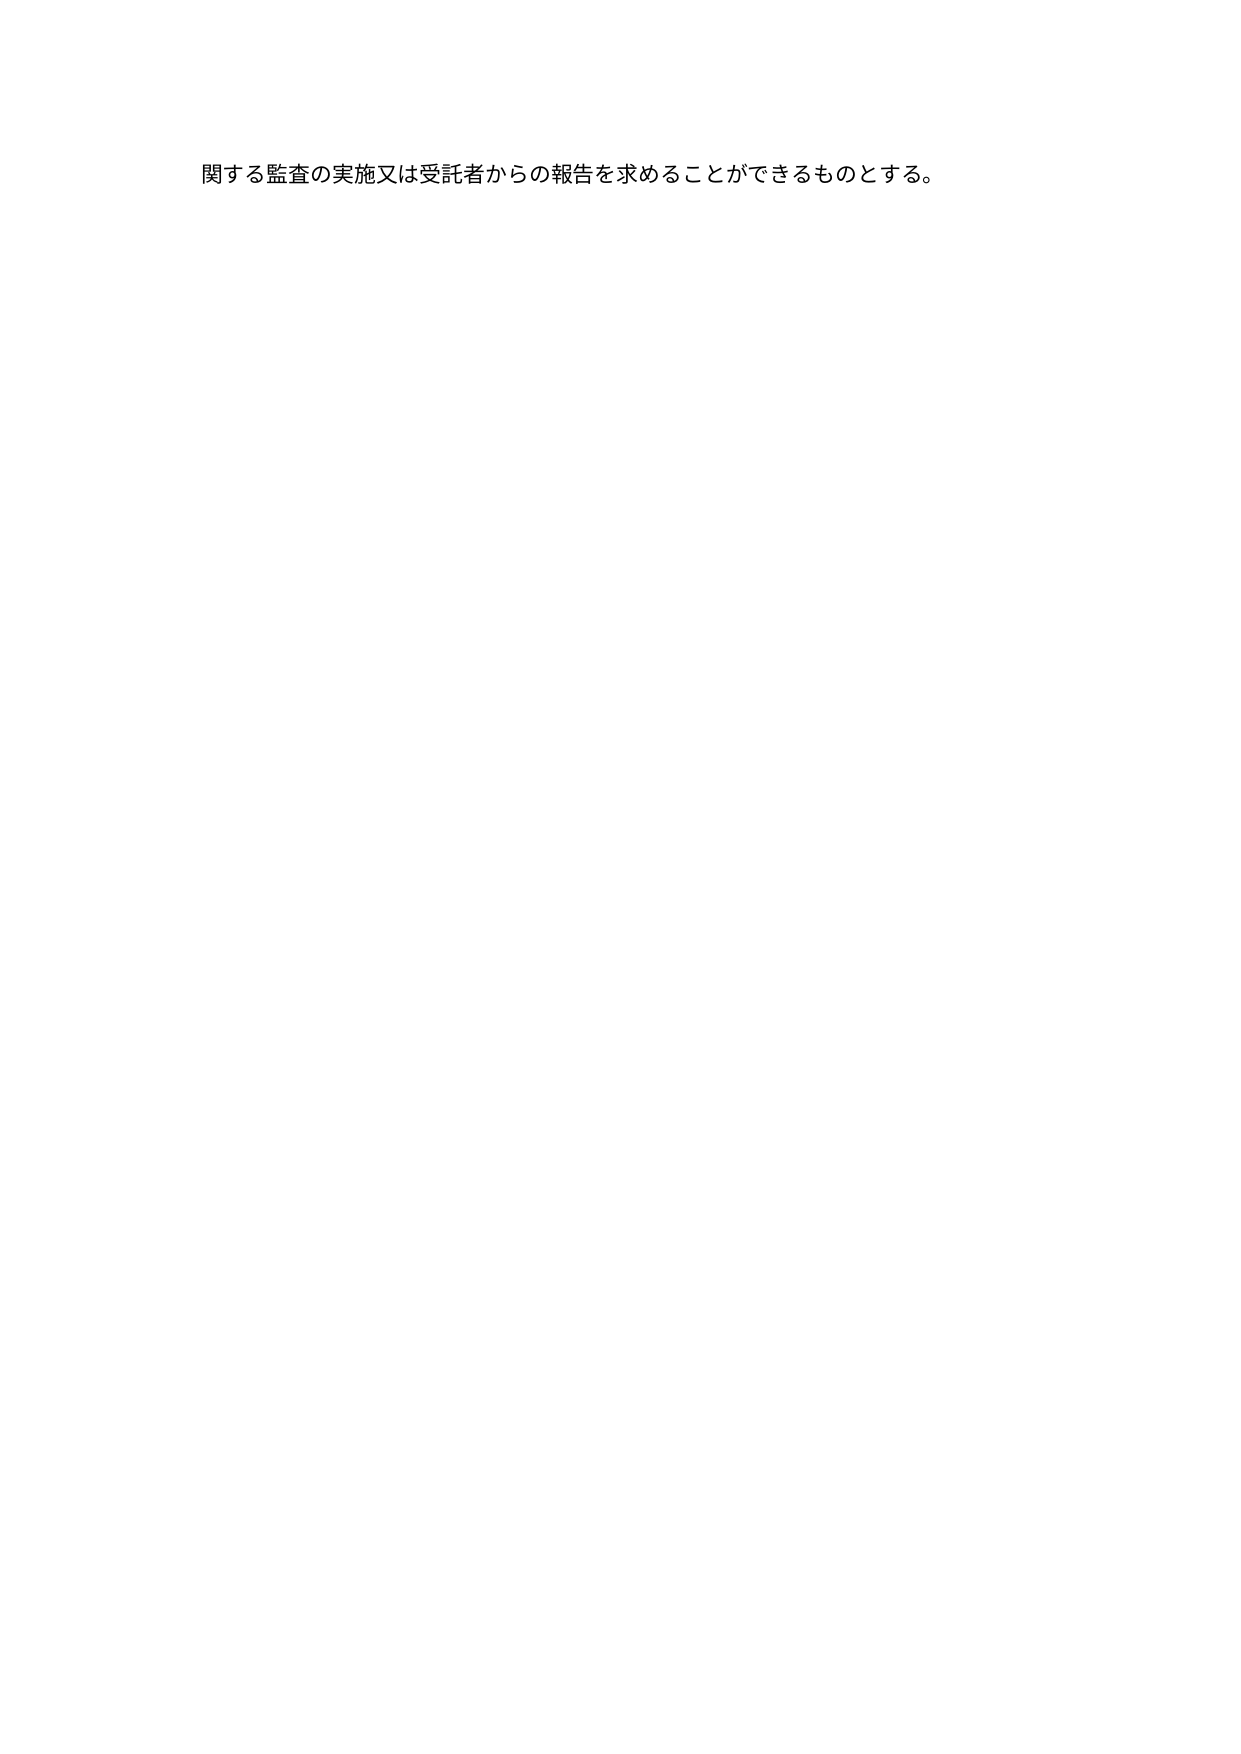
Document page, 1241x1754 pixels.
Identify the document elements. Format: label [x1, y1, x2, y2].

text [153, 154, 1087, 191]
